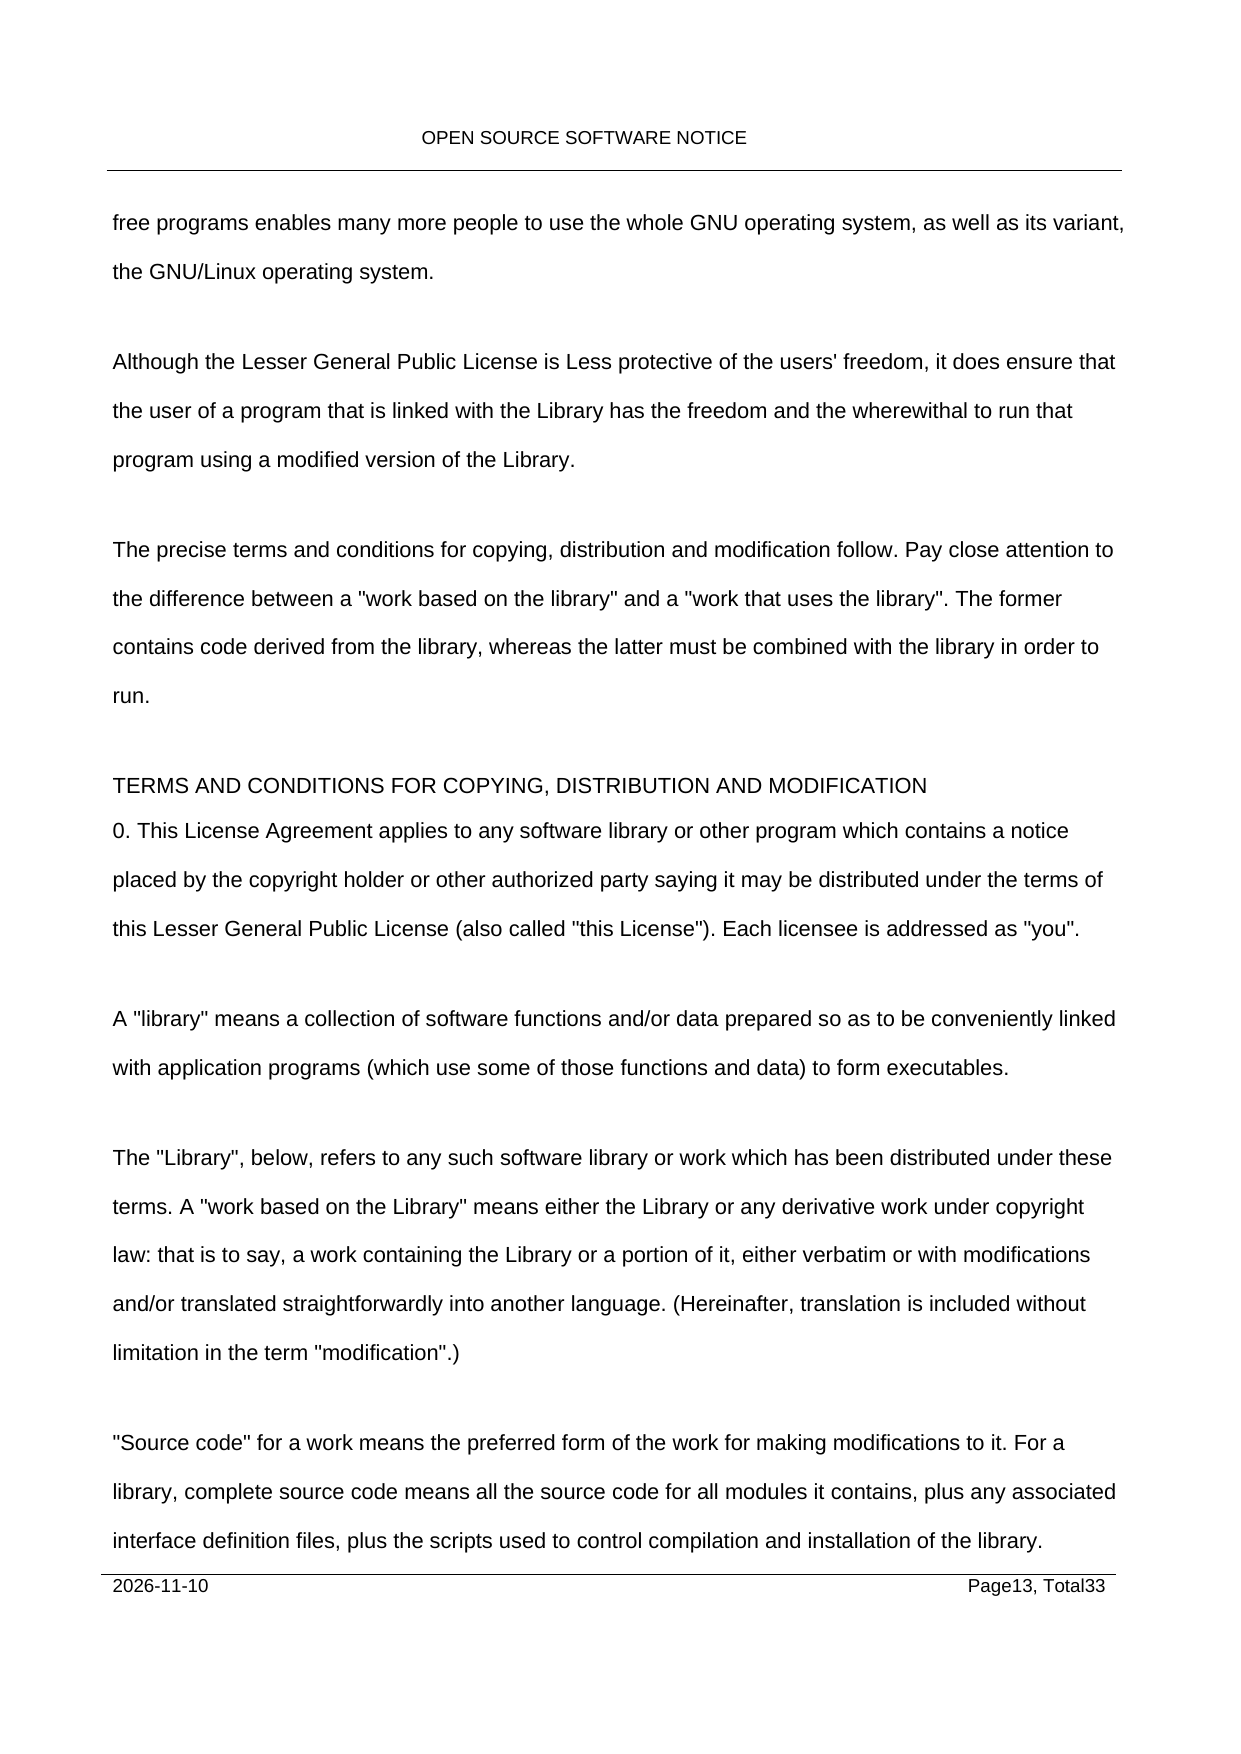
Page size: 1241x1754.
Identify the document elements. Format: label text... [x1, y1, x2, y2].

text The precise terms and conditions for copying, distribution and modification follow. Pay close attention to the difference between a "work based on the library" and a "work that uses the library". The former contains code derived from the library, whereas the latter must be combined with the library in order to run. [112, 533, 1128, 712]
text TERMS AND CONDITIONS FOR COPYING, DISTRIBUTION AND MODIFICATION [112, 769, 1128, 802]
text Although the Lesser General Public License is Less protective of the users' freedom, it does ensure that the user of a program that is linked with the Library has the freedom and the wherewithal to run that program using a modified version of the Library. [112, 345, 1128, 475]
text "Source code" for a work means the preferred form of the work for making modifications to it. For a library, complete source code means all the source code for all modules it contains, plus any associated interface definition files, plus the scripts used to control compilation and installation of the library. [112, 1426, 1128, 1556]
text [112, 206, 1128, 288]
text The "Library", below, refers to any such software library or work which has been distributed under these terms. A "work based on the Library" means either the Library or any derivative work under copyright law: that is to say, a work containing the Library or a portion of it, either verbatim or with modifications and/or translated straightforwardly into another language. (Hereinafter, translation is included without limitation in the term "modification".) [112, 1141, 1128, 1369]
text A "library" means a collection of software functions and/or data prepared so as to be conveniently linked with application programs (which use some of those functions and data) to form executables. [112, 1002, 1128, 1083]
text 0. This License Agreement applies to any software library or other program which contains a notice placed by the copyright holder or other authorized party saying it may be distributed under the terms of this Lesser General Public License (also called "this License"). Each licensee is addressed as "you". [112, 814, 1128, 944]
